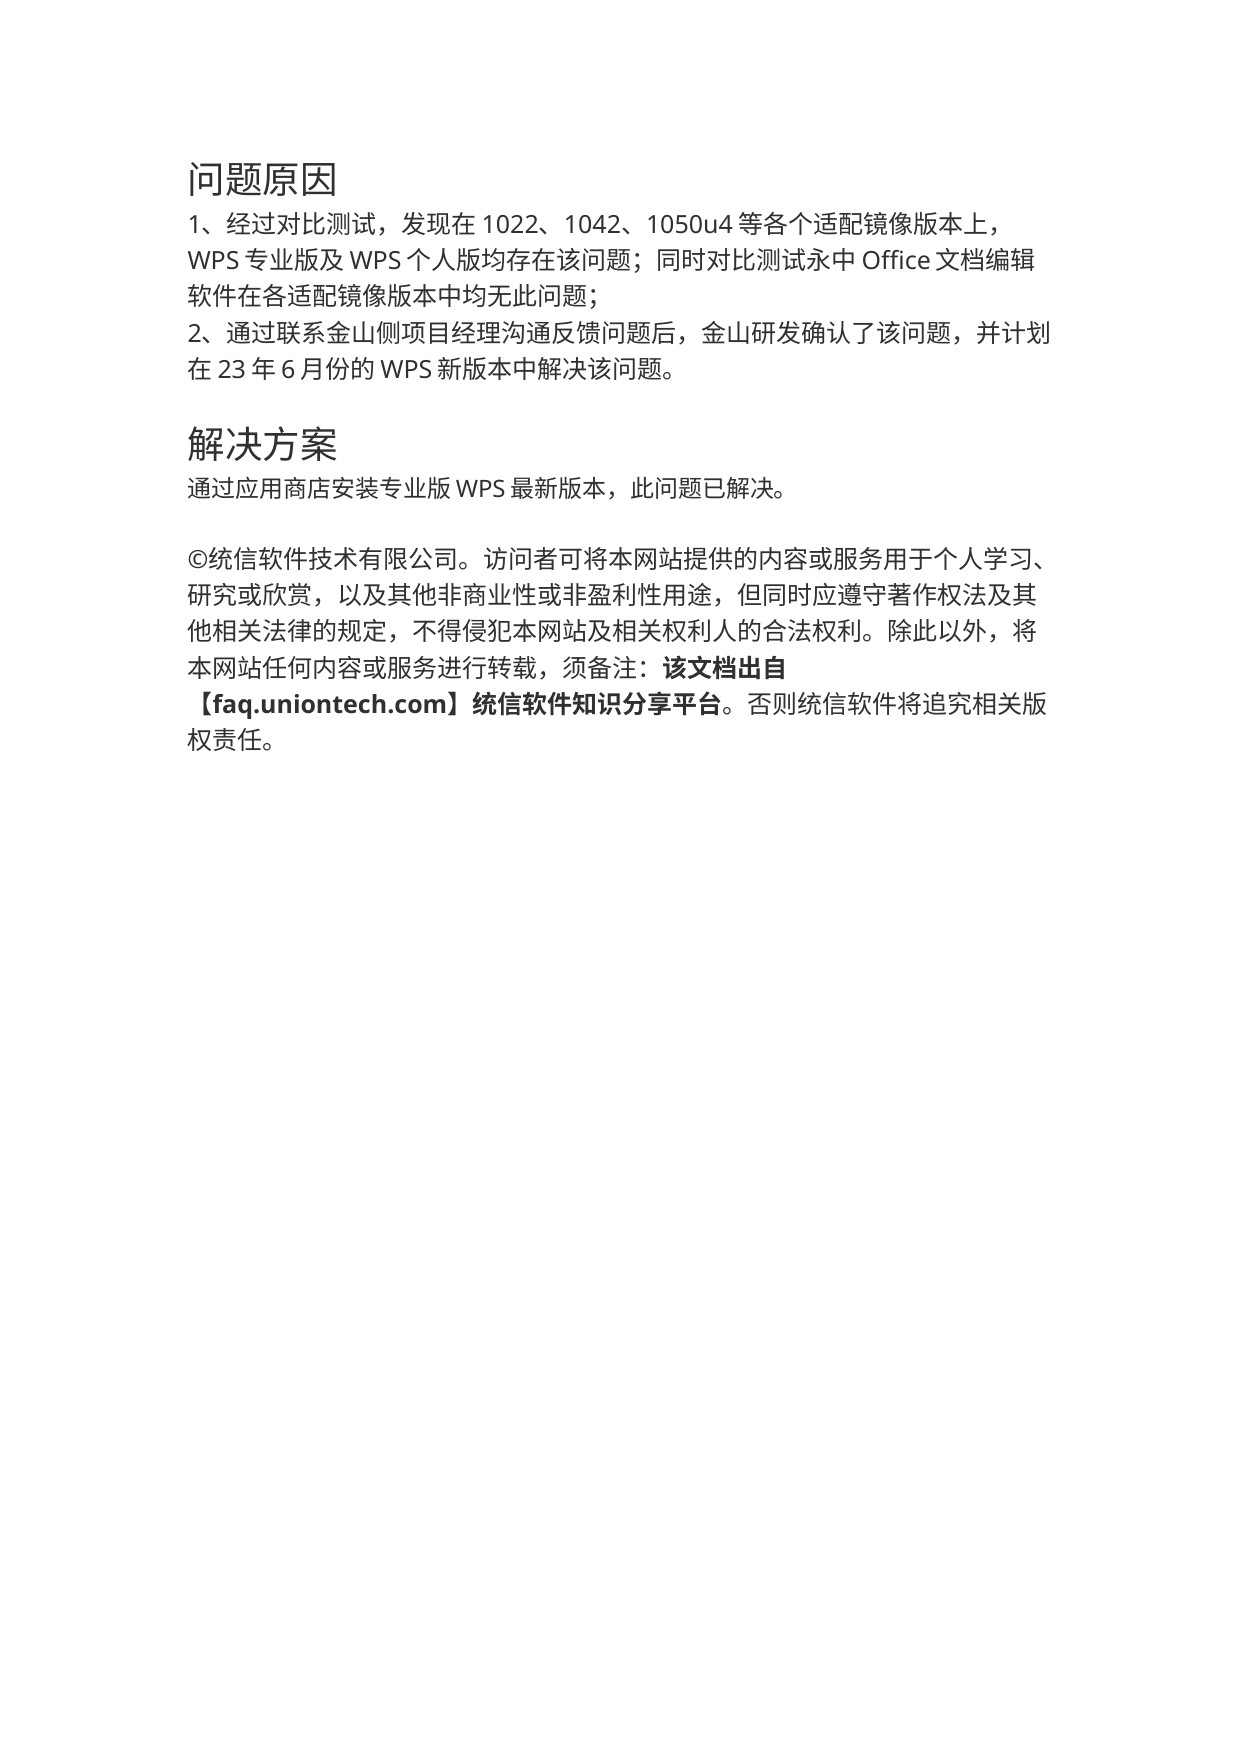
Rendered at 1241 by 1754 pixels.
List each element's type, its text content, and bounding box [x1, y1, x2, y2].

text ©统信软件技术有限公司。访问者可将本网站提供的内容或服务用于个人学习、研究或欣赏，以及其他非商业性或非盈利性用途，但同时应遵守著作权法及其他相关法律的规定，不得侵犯本网站及相关权利人的合法权利。除此以外，将本网站任何内容或服务进行转载，须备注：该文档出自【faq.uniontech.com】统信软件知识分享平台。否则统信软件将追究相关版权责任。 [187, 539, 1053, 757]
text 问题原因 [187, 150, 1053, 204]
text 1、经过对比测试，发现在1022、1042、1050u4等各个适配镜像版本上，WPS专业版及WPS个人版均存在该问题；同时对比测试永中Office文档编辑软件在各适配镜像版本中均无此问题； [187, 204, 1053, 313]
text 通过应用商店安装专业版WPS最新版本，此问题已解决。 [187, 469, 1053, 505]
text 解决方案 [187, 415, 1053, 469]
text 2、通过联系金山侧项目经理沟通反馈问题后，金山研发确认了该问题，并计划在23年6月份的WPS新版本中解决该问题。 [187, 313, 1053, 386]
